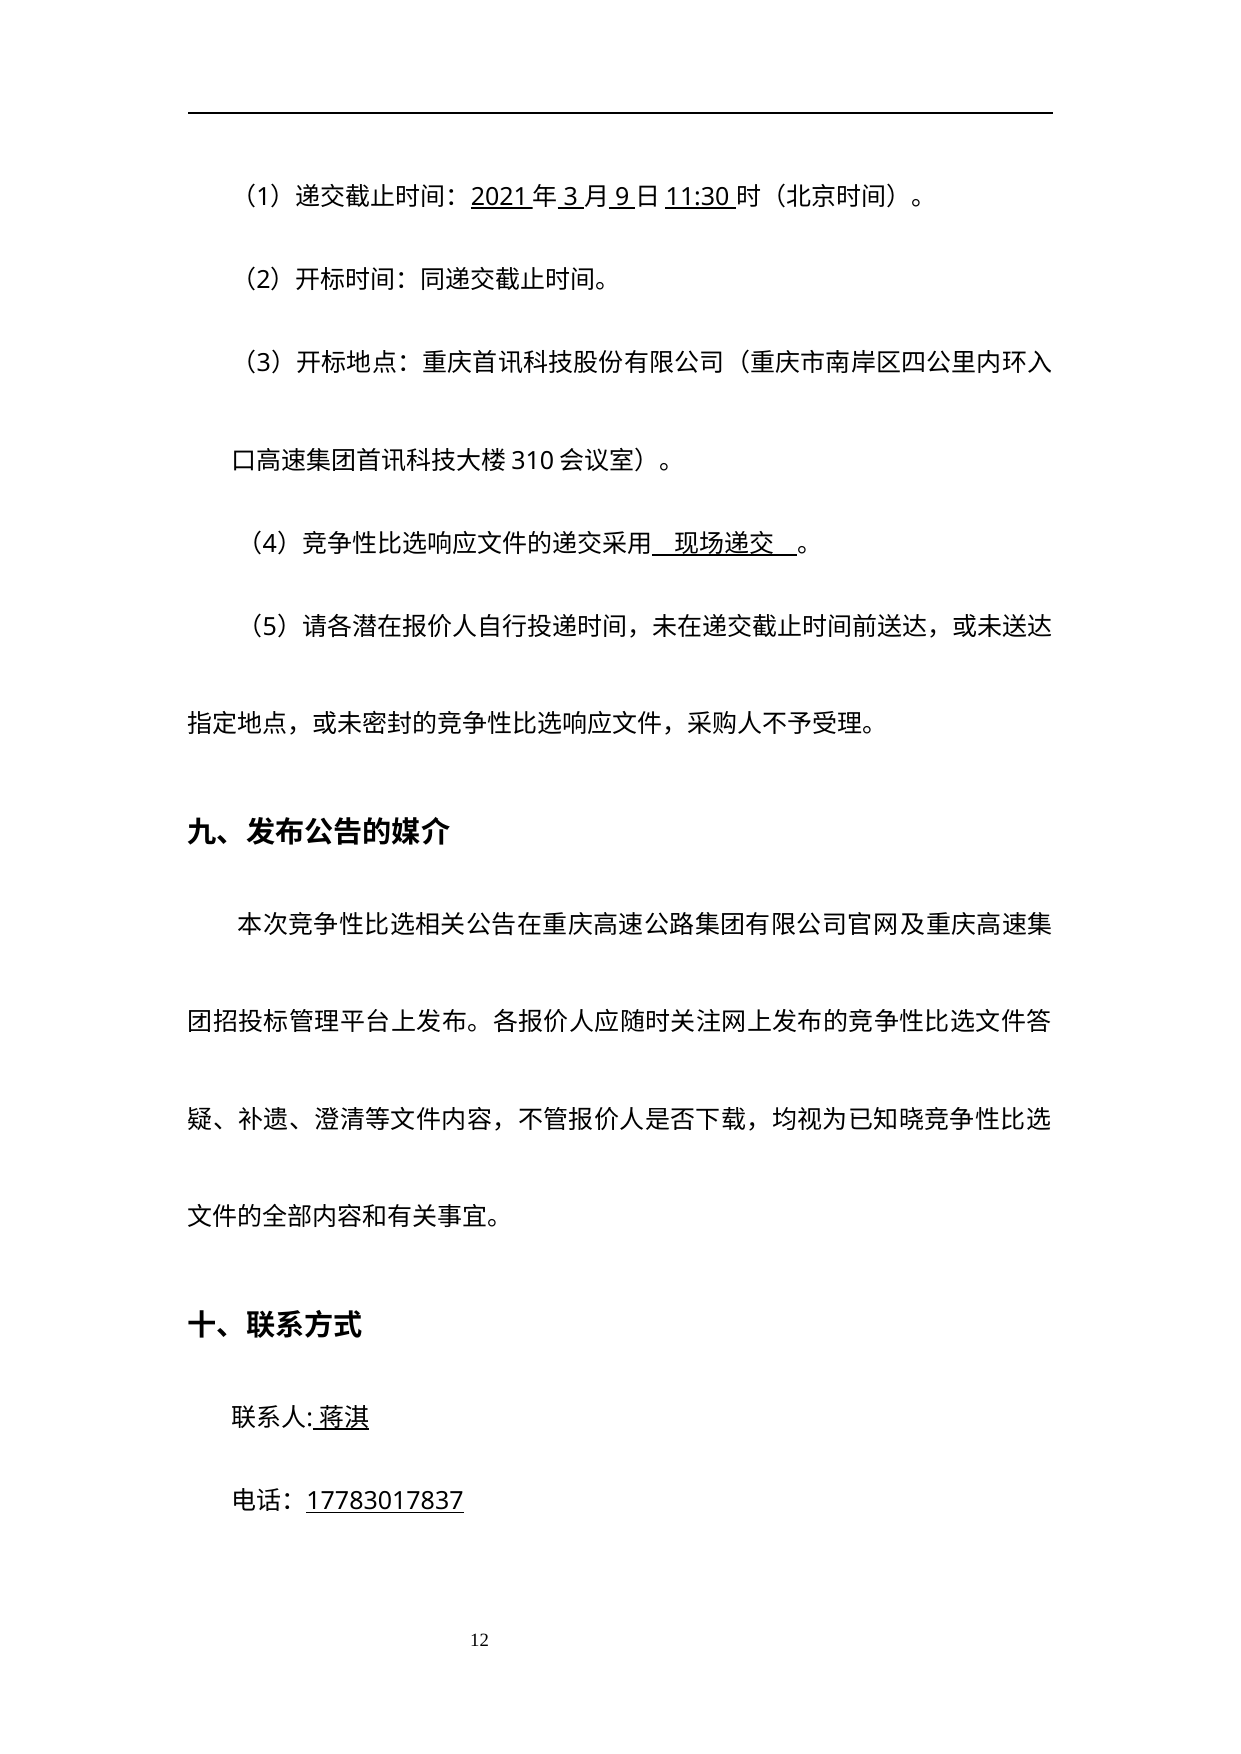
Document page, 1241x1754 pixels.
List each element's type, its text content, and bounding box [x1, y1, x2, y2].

text （2）开标时间：同递交截止时间。 [231, 245, 1053, 310]
text 本次竞争性比选相关公告在重庆高速公路集团有限公司官网及重庆高速集团招投标管理平台上发布。各报价人应随时关注网上发布的竞争性比选文件答疑、补遗、澄清等文件内容，不管报价人是否下载，均视为已知晓竞争性比选文件的全部内容和有关事宜。 [187, 890, 1053, 1247]
text 联系人: 蒋淇 [231, 1383, 1053, 1448]
text （5）请各潜在报价人自行投递时间，未在递交截止时间前送达，或未送达指定地点，或未密封的竞争性比选响应文件，采购人不予受理。 [187, 592, 1053, 754]
title 十、联系方式 [187, 1291, 1053, 1356]
text （1）递交截止时间：2021年 3 月 9 日11:30 时（北京时间）。 [231, 162, 1053, 227]
text 电话：17783017837 [231, 1466, 1053, 1531]
title 九、发布公告的媒介 [187, 798, 1053, 863]
text （3）开标地点：重庆首讯科技股份有限公司（重庆市南岸区四公里内环入口高速集团首讯科技大楼310会议室）。 [231, 328, 1053, 491]
text （4）竞争性比选响应文件的递交采用 现场递交 。 [187, 509, 1053, 574]
